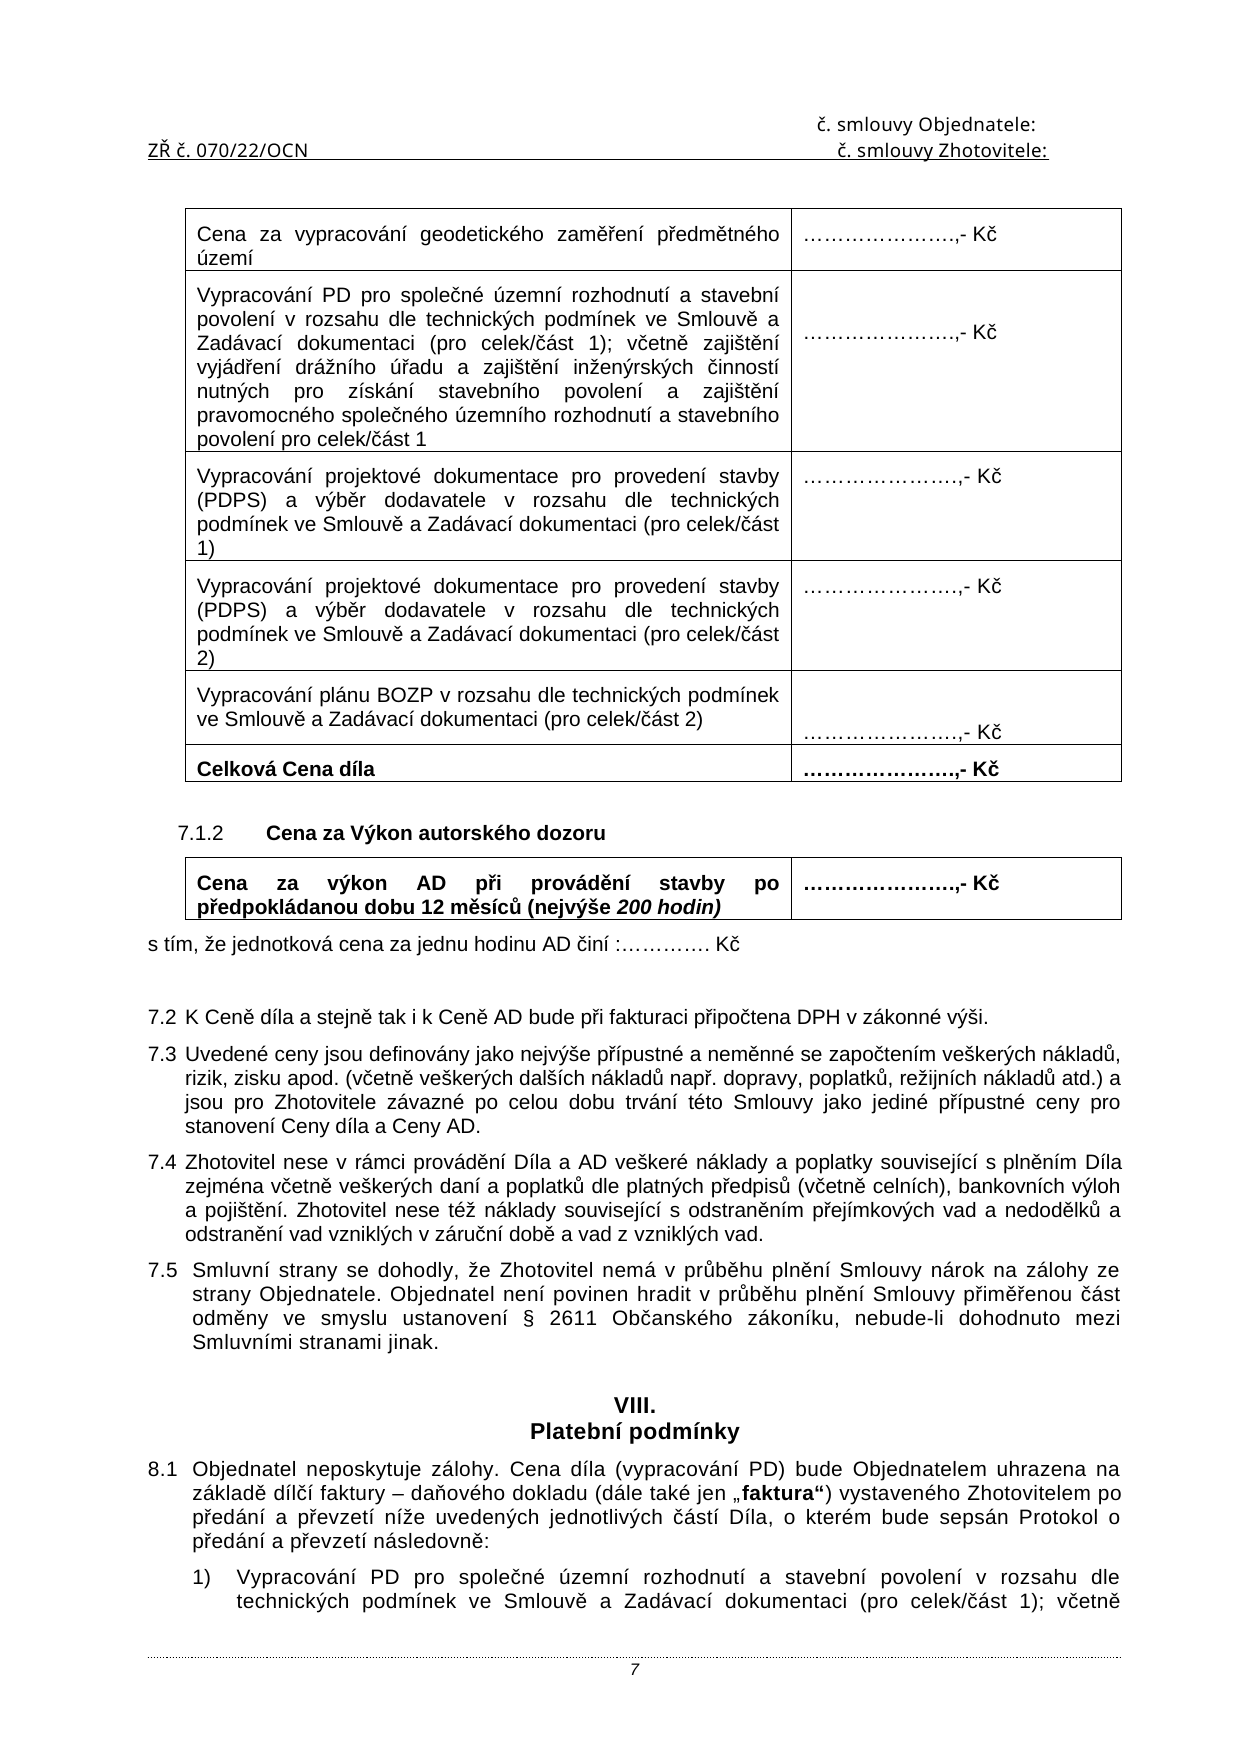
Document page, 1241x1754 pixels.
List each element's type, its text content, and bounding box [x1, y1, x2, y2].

table_cell Celková Cena díla [186, 745, 791, 781]
list Objednatel neposkytuje zálohy. Cena díla (vypracování PD) bude Objednatelem uhrazena na základě dílčí faktury – daňového dokladu (dále také jen „faktura“) vystaveného Zhotovitelem po předání a převzetí níže uvedených jednotlivých částí Díla, o kterém bude sepsán Protokol o předání a převzetí následovně: [148, 1457, 1122, 1553]
table_cell Vypracování projektové dokumentace pro provedení stavby (PDPS) a výběr dodavatele v rozsahu dle technických podmínek ve Smlouvě a Zadávací dokumentaci (pro celek/část 1) [186, 452, 791, 560]
list Zhotovitel nese v rámci provádění Díla a AD veškeré náklady a poplatky související s plněním Díla zejména včetně veškerých daní a poplatků dle platných předpisů (včetně celních), bankovních výloh a pojištění. Zhotovitel nese též náklady související s odstraněním přejímkových vad a nedodělků a odstranění vad vzniklých v záruční době a vad z vzniklých vad. [148, 1150, 1122, 1246]
table_cell ………………….,- Kč [792, 561, 1121, 669]
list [192, 1565, 1122, 1613]
table_cell ………………….,- Kč [792, 671, 1121, 743]
table_cell ………………….,- Kč [792, 745, 1121, 781]
table_header ………………….,- Kč [792, 209, 1121, 269]
table_cell ………………….,- Kč [792, 452, 1121, 560]
text VIII. [148, 1392, 1122, 1418]
text s tím, že jednotková cena za jednu hodinu AD činí :…………. Kč [148, 932, 1122, 956]
table_header ………………….,- Kč [792, 858, 1121, 919]
list K Ceně díla a stejně tak i k Ceně AD bude při fakturaci připočtena DPH v zákonné výši. [148, 1005, 1122, 1029]
list Cena za Výkon autorského dozoru [177, 821, 1122, 845]
table_cell Vypracování projektové dokumentace pro provedení stavby (PDPS) a výběr dodavatele v rozsahu dle technických podmínek ve Smlouvě a Zadávací dokumentaci (pro celek/část 2) [186, 561, 791, 669]
list Uvedené ceny jsou definovány jako nejvýše přípustné a neměnné se započtením veškerých nákladů, rizik, zisku apod. (včetně veškerých dalších nákladů např. dopravy, poplatků, režijních nákladů atd.) a jsou pro Zhotovitele závazné po celou dobu trvání této Smlouvy jako jediné přípustné ceny pro stanovení Ceny díla a Ceny AD. [148, 1042, 1122, 1137]
table_header Cena za výkon AD při provádění stavby po předpokládanou dobu 12 měsíců (nejvýše 200 hodin) [186, 858, 791, 919]
table_cell Vypracování PD pro společné územní rozhodnutí a stavební povolení v rozsahu dle technických podmínek ve Smlouvě a Zadávací dokumentaci (pro celek/část 1); včetně zajištění vyjádření drážního úřadu a zajištění inženýrských činností nutných pro získání stavebního povolení a zajištění pravomocného společného územního rozhodnutí a stavebního povolení pro celek/část 1 [186, 271, 791, 451]
table_cell ………………….,- Kč [792, 271, 1121, 451]
list Smluvní strany se dohodly, že Zhotovitel nemá v průběhu plnění Smlouvy nárok na zálohy ze strany Objednatele. Objednatel není povinen hradit v průběhu plnění Smlouvy přiměřenou část odměny ve smyslu ustanovení § 2611 Občanského zákoníku, nebude-li dohodnuto mezi Smluvními stranami jinak. [148, 1258, 1122, 1354]
text Platební podmínky [148, 1418, 1122, 1444]
table_cell Vypracování plánu BOZP v rozsahu dle technických podmínek ve Smlouvě a Zadávací dokumentaci (pro celek/část 2) [186, 671, 791, 743]
table_header Cena za vypracování geodetického zaměření předmětného území [186, 209, 791, 269]
